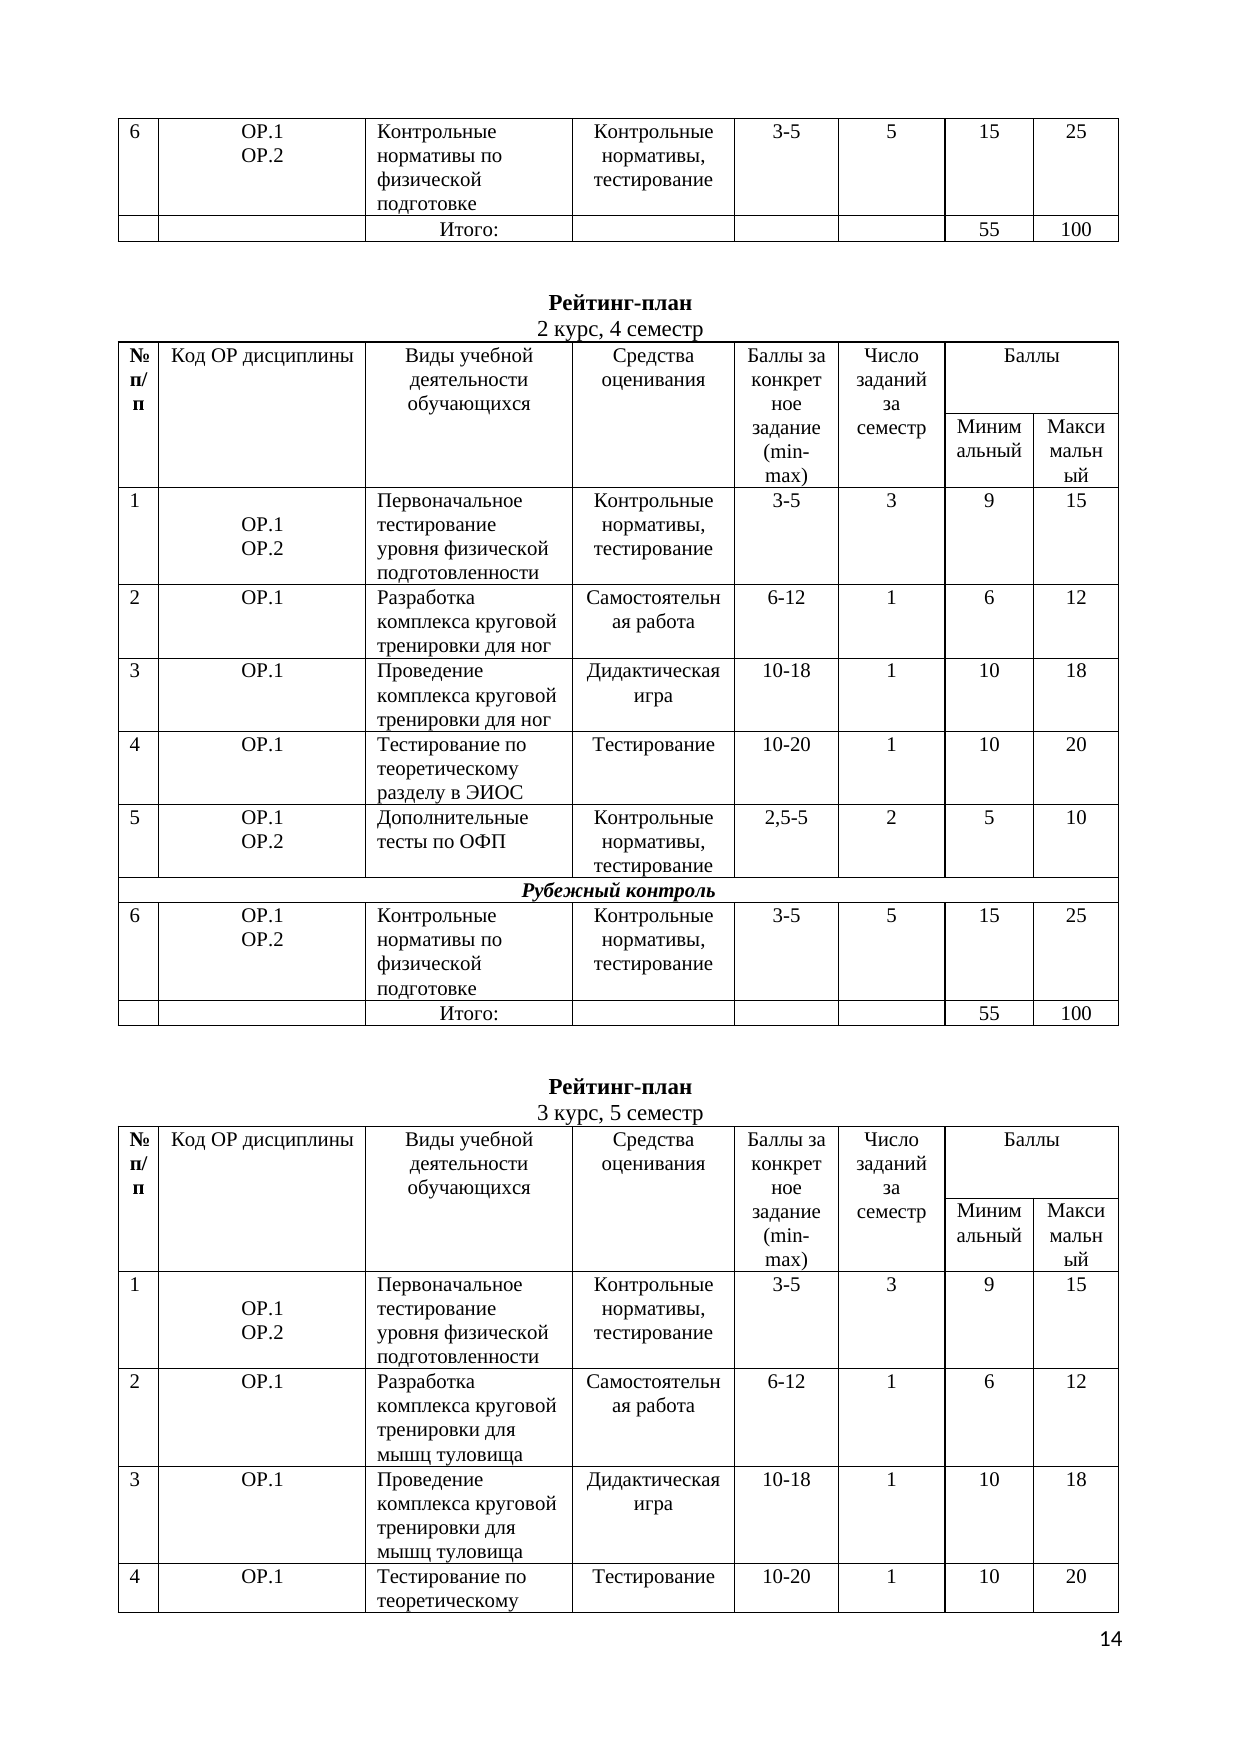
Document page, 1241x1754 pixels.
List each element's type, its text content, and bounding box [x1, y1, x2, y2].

table_cell ОР.1 [159, 732, 365, 804]
table_cell Контрольные нормативы, тестирование [573, 903, 734, 999]
table_header Баллы [946, 1127, 1118, 1197]
table_cell [119, 216, 158, 241]
table_header Код ОР дисциплины [159, 1127, 365, 1271]
table_cell [839, 216, 944, 241]
table_cell Первоначальное тестирование уровня физической подготовленности [366, 488, 572, 584]
table_cell ОР.1 [159, 659, 365, 731]
table_cell Самостоятельная работа [573, 1369, 734, 1466]
table_header № п/п [119, 1127, 158, 1271]
table_cell ОР.1 [159, 1564, 365, 1612]
table_cell 10 [946, 732, 1033, 804]
table_cell 10-18 [735, 659, 838, 731]
table_cell 5 [946, 805, 1033, 877]
table_cell 3 [839, 1272, 944, 1368]
table_header Код ОР дисциплины [159, 343, 365, 487]
table_cell Дополнительные тесты по ОФП [366, 805, 572, 877]
table_cell Минимальный [946, 1199, 1033, 1271]
table_cell [573, 1001, 734, 1024]
table_cell 15 [946, 119, 1033, 215]
table_cell [159, 216, 365, 241]
table_cell 6 [946, 585, 1033, 657]
table_cell 100 [1034, 216, 1118, 241]
table_cell 3-5 [735, 1272, 838, 1368]
table_cell 9 [946, 488, 1033, 584]
table_cell 1 [839, 1467, 944, 1563]
table_cell 1 [119, 488, 158, 584]
table_cell 1 [839, 1369, 944, 1466]
table_cell [573, 216, 734, 241]
table_cell ОР.1 [159, 1467, 365, 1563]
table_cell [735, 1001, 838, 1024]
table_cell Итого: [366, 216, 572, 241]
table_cell 15 [1034, 1272, 1118, 1368]
table_cell 10 [946, 1467, 1033, 1563]
table_cell 20 [1034, 1564, 1118, 1612]
table_cell 1 [839, 732, 944, 804]
table_cell 6 [119, 119, 158, 215]
table_cell 5 [119, 805, 158, 877]
table_cell Минимальный [946, 414, 1033, 487]
table_cell 20 [1034, 732, 1118, 804]
table_cell ОР.1 [159, 1369, 365, 1466]
table_cell [735, 216, 838, 241]
table_header Число заданий за семестр [839, 343, 944, 487]
table_cell 4 [119, 732, 158, 804]
table_cell 55 [946, 1001, 1033, 1024]
table_cell 5 [839, 119, 944, 215]
table_cell 6-12 [735, 585, 838, 657]
table_cell ОР.1 [159, 585, 365, 657]
table_cell [839, 1001, 944, 1024]
table_cell 2 [839, 805, 944, 877]
table_cell Дидактическая игра [573, 659, 734, 731]
table_cell [119, 1001, 158, 1024]
table_header Средства оценивания [573, 343, 734, 487]
table_cell 15 [946, 903, 1033, 999]
table_cell Максимальный [1034, 414, 1118, 487]
text Рейтинг-план [118, 1073, 1122, 1099]
table_cell 25 [1034, 119, 1118, 215]
table_cell ОР.1 ОР.2 [159, 903, 365, 999]
table_cell 6-12 [735, 1369, 838, 1466]
table_cell 3-5 [735, 488, 838, 584]
table_cell ОР.1 ОР.2 [159, 119, 365, 215]
table_cell 12 [1034, 585, 1118, 657]
table_cell 18 [1034, 1467, 1118, 1563]
table_cell 12 [1034, 1369, 1118, 1466]
table_cell 55 [946, 216, 1033, 241]
table_cell 10-18 [735, 1467, 838, 1563]
table_cell Тестирование [573, 732, 734, 804]
table_cell 10 [946, 659, 1033, 731]
table_cell Контрольные нормативы, тестирование [573, 119, 734, 215]
table_cell 10-20 [735, 732, 838, 804]
table_header Баллы [946, 343, 1118, 413]
table_header Средства оценивания [573, 1127, 734, 1271]
table_cell [159, 1001, 365, 1024]
table_cell Дидактическая игра [573, 1467, 734, 1563]
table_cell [366, 1564, 572, 1612]
table_cell 1 [839, 659, 944, 731]
text 3 курс, 5 семестр [118, 1099, 1122, 1126]
table_cell Контрольные нормативы по физической подготовке [366, 903, 572, 999]
table_cell Разработка комплекса круговой тренировки для ног [366, 585, 572, 657]
table_cell Тестирование по теоретическому разделу в ЭИОС [366, 732, 572, 804]
table_cell Контрольные нормативы, тестирование [573, 488, 734, 584]
table_cell Контрольные нормативы, тестирование [573, 805, 734, 877]
table_cell 5 [839, 903, 944, 999]
table_header Баллы за конкретное задание (min-max) [735, 1127, 838, 1271]
table_cell Проведение комплекса круговой тренировки для мышц туловища [366, 1467, 572, 1563]
table_cell 100 [1034, 1001, 1118, 1024]
table_cell 1 [839, 585, 944, 657]
text 2 курс, 4 семестр [118, 315, 1122, 341]
table_cell Итого: [366, 1001, 572, 1024]
text Рейтинг-план [118, 289, 1122, 315]
table_cell 1 [119, 1272, 158, 1368]
table_cell 3-5 [735, 119, 838, 215]
table_cell 9 [946, 1272, 1033, 1368]
table_cell Контрольные нормативы, тестирование [573, 1272, 734, 1368]
table_cell Рубежный контроль [119, 878, 1118, 902]
table_cell 3 [839, 488, 944, 584]
table_header Виды учебной деятельности обучающихся [366, 1127, 572, 1271]
table_cell 2 [119, 585, 158, 657]
table_cell 6 [946, 1369, 1033, 1466]
table_cell 2 [119, 1369, 158, 1466]
table_cell ОР.1 ОР.2 [159, 488, 365, 584]
table_cell 6 [119, 903, 158, 999]
table_cell 15 [1034, 488, 1118, 584]
table_cell 10 [1034, 805, 1118, 877]
table_cell Тестирование [573, 1564, 734, 1612]
table_cell ОР.1 ОР.2 [159, 1272, 365, 1368]
table_cell Самостоятельная работа [573, 585, 734, 657]
table_cell Первоначальное тестирование уровня физической подготовленности [366, 1272, 572, 1368]
table_cell Разработка комплекса круговой тренировки для мышц туловища [366, 1369, 572, 1466]
table_cell 3-5 [735, 903, 838, 999]
table_cell 2,5-5 [735, 805, 838, 877]
table_header Число заданий за семестр [839, 1127, 944, 1271]
table_cell 10 [946, 1564, 1033, 1612]
table_cell Максимальный [1034, 1199, 1118, 1271]
table_cell Контрольные нормативы по физической подготовке [366, 119, 572, 215]
table_cell 10-20 [735, 1564, 838, 1612]
table_cell 3 [119, 1467, 158, 1563]
table_header № п/п [119, 343, 158, 487]
table_cell 3 [119, 659, 158, 731]
table_header Баллы за конкретное задание (min-max) [735, 343, 838, 487]
table_header Виды учебной деятельности обучающихся [366, 343, 572, 487]
table_cell ОР.1 ОР.2 [159, 805, 365, 877]
table_cell 18 [1034, 659, 1118, 731]
table_cell Проведение комплекса круговой тренировки для ног [366, 659, 572, 731]
table_cell 4 [119, 1564, 158, 1612]
table_cell 1 [839, 1564, 944, 1612]
table_cell 25 [1034, 903, 1118, 999]
